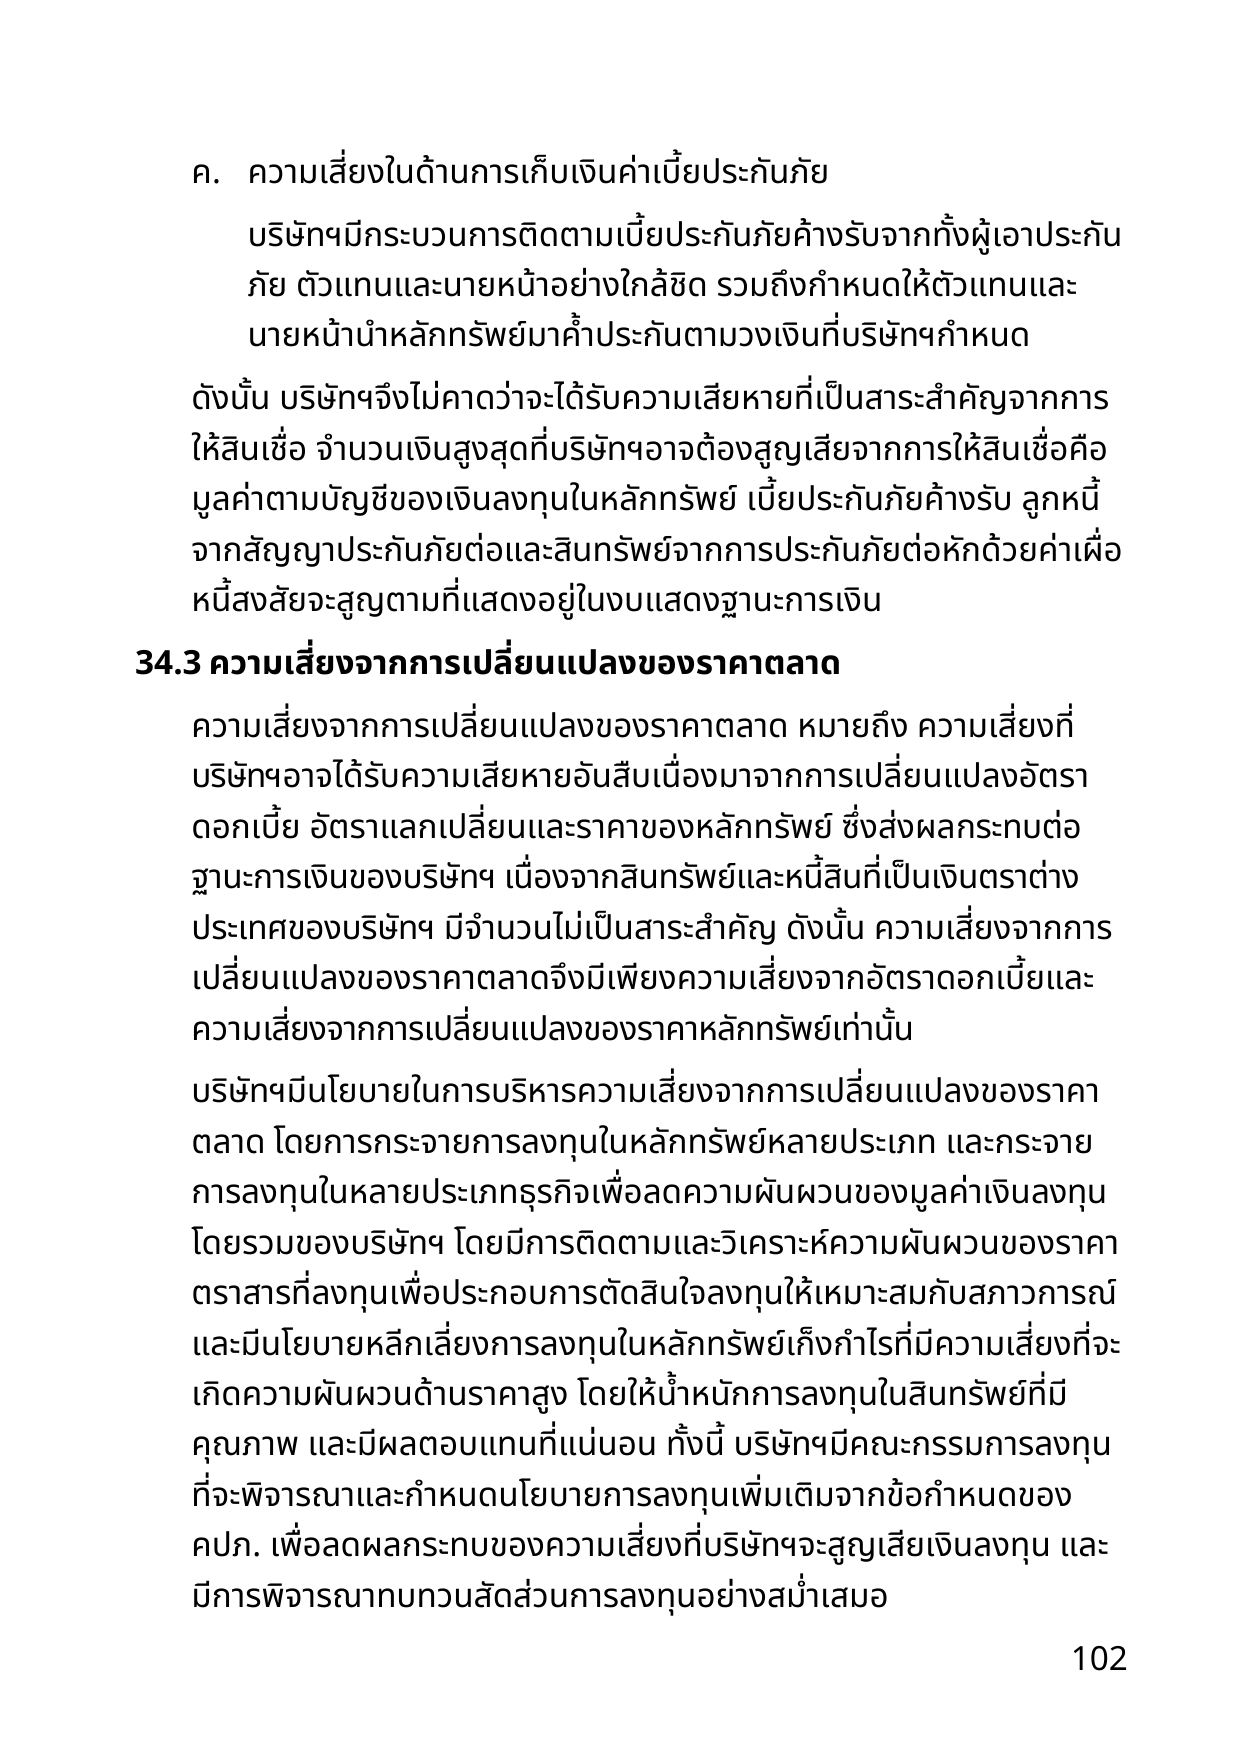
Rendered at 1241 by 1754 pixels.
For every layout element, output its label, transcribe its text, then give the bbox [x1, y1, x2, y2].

text ความเสี่ยงจากการเปลี่ยนแปลงของราคาตลาด หมายถึง ความเสี่ยงที่บริษัทฯอาจได้รับความเสียหายอันสืบเนื่องมาจากการเปลี่ยนแปลงอัตราดอกเบี้ย อัตราแลกเปลี่ยนและราคาของหลักทรัพย์ ซึ่งส่งผลกระทบต่อฐานะการเงินของบริษัทฯ เนื่องจากสินทรัพย์และหนี้สินที่เป็นเงินตราต่างประเทศของบริษัทฯ มีจำนวนไม่เป็นสาระสำคัญ ดังนั้น ความเสี่ยงจากการเปลี่ยนแปลงของราคาตลาดจึงมีเพียงความเสี่ยงจากอัตราดอกเบี้ยและความเสี่ยงจากการเปลี่ยนแปลงของราคาหลักทรัพย์เท่านั้น [191, 702, 1128, 1055]
text 34.3 ความเสี่ยงจากการเปลี่ยนแปลงของราคาตลาด [135, 639, 1123, 689]
text บริษัทฯมีนโยบายในการบริหารความเสี่ยงจากการเปลี่ยนแปลงของราคาตลาด โดยการกระจายการลงทุนในหลักทรัพย์หลายประเภท และกระจายการลงทุนในหลายประเภทธุรกิจเพื่อลดความผันผวนของมูลค่าเงินลงทุนโดยรวมของบริษัทฯ โดยมีการติดตามและวิเคราะห์ความผันผวนของราคาตราสารที่ลงทุนเพื่อประกอบการตัดสินใจลงทุนให้เหมาะสมกับสภาวการณ์ และมีนโยบายหลีกเลี่ยงการลงทุนในหลักทรัพย์เก็งกำไรที่มีความเสี่ยงที่จะเกิดความผันผวนด้านราคาสูง โดยให้น้ำหนักการลงทุนในสินทรัพย์ที่มีคุณภาพ และมีผลตอบแทนที่แน่นอน ทั้งนี้ บริษัทฯมีคณะกรรมการลงทุนที่จะพิจารณาและกำหนดนโยบายการลงทุนเพิ่มเติมจากข้อกำหนดของ คปภ. เพื่อลดผลกระทบของความเสี่ยงที่บริษัทฯจะสูญเสียเงินลงทุน และมีการพิจารณาทบทวนสัดส่วนการลงทุนอย่างสม่ำเสมอ [191, 1067, 1128, 1622]
text บริษัทฯมีกระบวนการติดตามเบี้ยประกันภัยค้างรับจากทั้งผู้เอาประกันภัย ตัวแทนและนายหน้าอย่างใกล้ชิด รวมถึงกำหนดให้ตัวแทนและนายหน้านำหลักทรัพย์มาค้ำประกันตามวงเงินที่บริษัทฯกำหนด [247, 211, 1123, 362]
text ค. ความเสี่ยงในด้านการเก็บเงินค่าเบี้ยประกันภัย [191, 147, 1128, 198]
text ดังนั้น บริษัทฯจึงไม่คาดว่าจะได้รับความเสียหายที่เป็นสาระสำคัญจากการให้สินเชื่อ จำนวนเงินสูงสุดที่บริษัทฯอาจต้องสูญเสียจากการให้สินเชื่อคือมูลค่าตามบัญชีของเงินลงทุนในหลักทรัพย์ เบี้ยประกันภัยค้างรับ ลูกหนี้จากสัญญาประกันภัยต่อและสินทรัพย์จากการประกันภัยต่อหักด้วยค่าเผื่อหนี้สงสัยจะสูญตามที่แสดงอยู่ในงบแสดงฐานะการเงิน [191, 374, 1128, 626]
